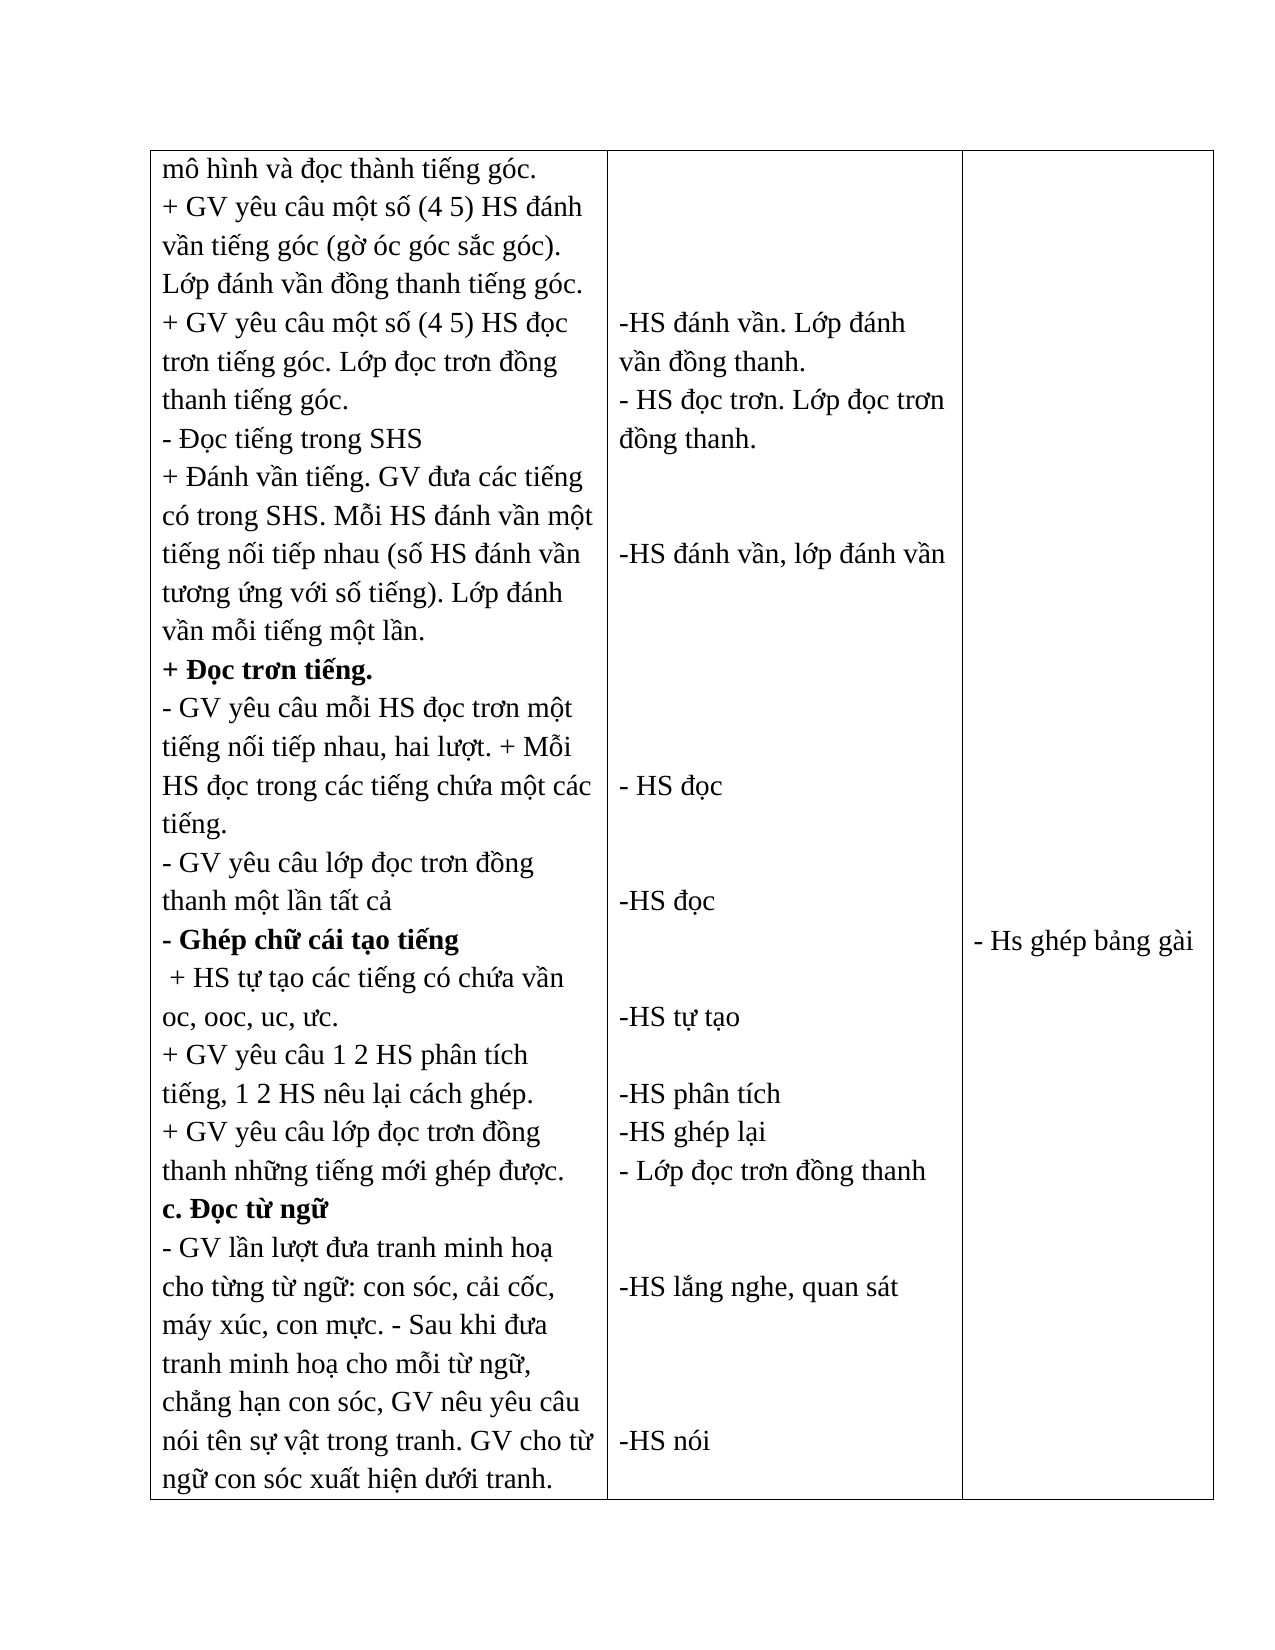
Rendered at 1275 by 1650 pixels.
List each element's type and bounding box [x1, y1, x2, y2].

table_cell [963, 151, 1213, 1499]
table_cell [608, 151, 962, 1499]
table_cell [151, 151, 607, 1499]
